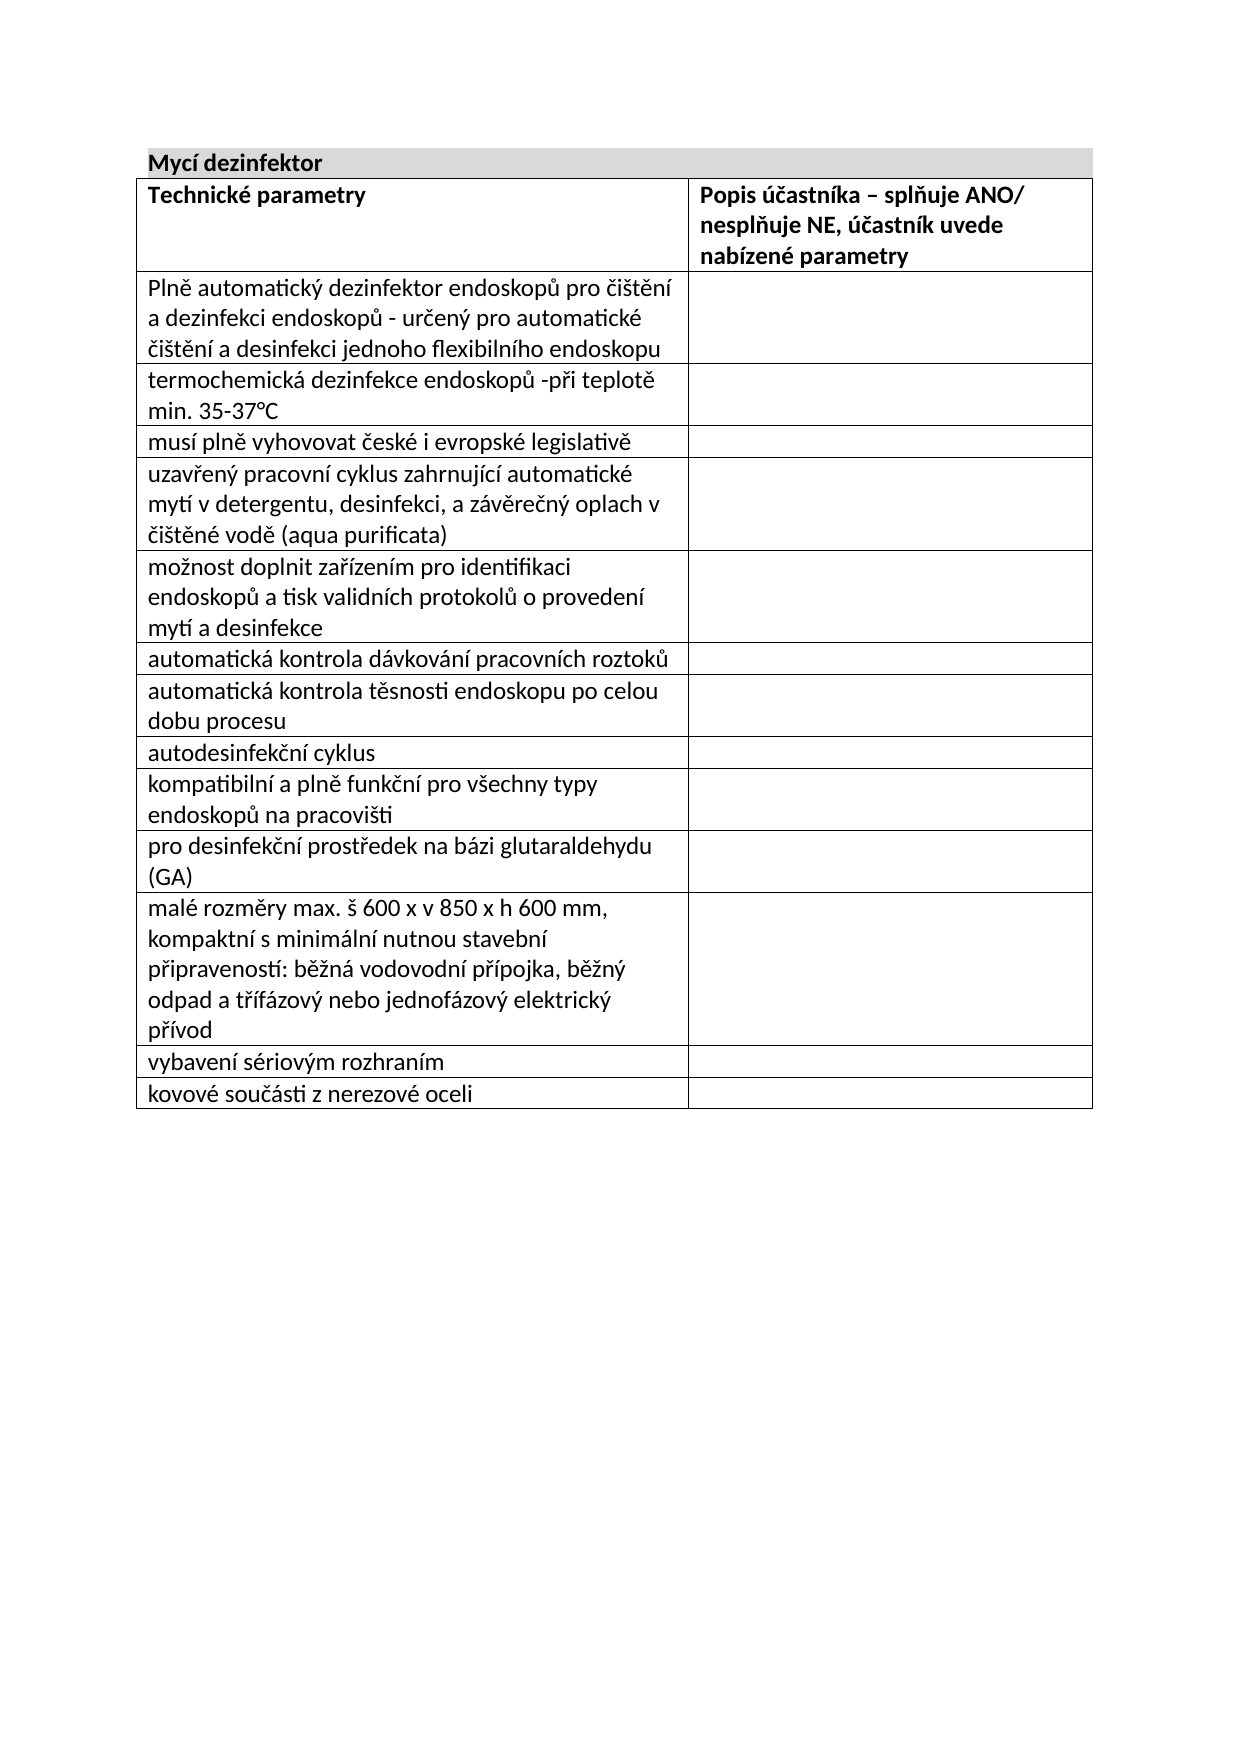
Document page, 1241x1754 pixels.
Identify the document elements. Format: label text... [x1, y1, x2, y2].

table_cell autodesinfekční cyklus [137, 737, 688, 767]
table_cell vybavení sériovým rozhraním [137, 1046, 688, 1077]
table_cell [689, 893, 1092, 1045]
table_cell musí plně vyhovovat české i evropské legislativě [137, 426, 688, 457]
table_cell [689, 737, 1092, 767]
table_cell [689, 1046, 1092, 1077]
table_cell kompatibilní a plně funkční pro všechny typy endoskopů na pracovišti [137, 769, 688, 829]
table_cell [689, 364, 1092, 425]
table_cell [689, 1078, 1092, 1108]
table_cell Plně automatický dezinfektor endoskopů pro čištění a dezinfekci endoskopů - určený pro automatické čištění a desinfekci jednoho flexibilního endoskopu [137, 272, 688, 363]
text Mycí dezinfektor [148, 148, 1093, 178]
table_cell malé rozměry max. š 600 x v 850 x h 600 mm, kompaktní s minimální nutnou stavební připraveností: běžná vodovodní přípojka, běžný odpad a třífázový nebo jednofázový elektrický přívod [137, 893, 688, 1045]
table_cell [689, 675, 1092, 736]
table_header Technické parametry [137, 179, 688, 271]
table_cell [689, 643, 1092, 674]
table_cell možnost doplnit zařízením pro identifikaci endoskopů a tisk validních protokolů o provedení mytí a desinfekce [137, 551, 688, 642]
table_cell uzavřený pracovní cyklus zahrnující automatické mytí v detergentu, desinfekci, a závěrečný oplach v čištěné vodě (aqua purificata) [137, 458, 688, 549]
table_cell [689, 551, 1092, 642]
table_cell [689, 831, 1092, 892]
table_cell [689, 426, 1092, 457]
table_cell kovové součásti z nerezové oceli [137, 1078, 688, 1108]
table_header Popis účastníka – splňuje ANO/ nesplňuje NE, účastník uvede nabízené parametry [689, 179, 1092, 271]
table_cell automatická kontrola dávkování pracovních roztoků [137, 643, 688, 674]
table_cell pro desinfekční prostředek na bázi glutaraldehydu (GA) [137, 831, 688, 892]
table_cell termochemická dezinfekce endoskopů -při teplotě min. 35-37°C [137, 364, 688, 425]
table_cell [689, 458, 1092, 549]
table_cell [689, 272, 1092, 363]
table_cell [689, 769, 1092, 829]
table_cell automatická kontrola těsnosti endoskopu po celou dobu procesu [137, 675, 688, 736]
